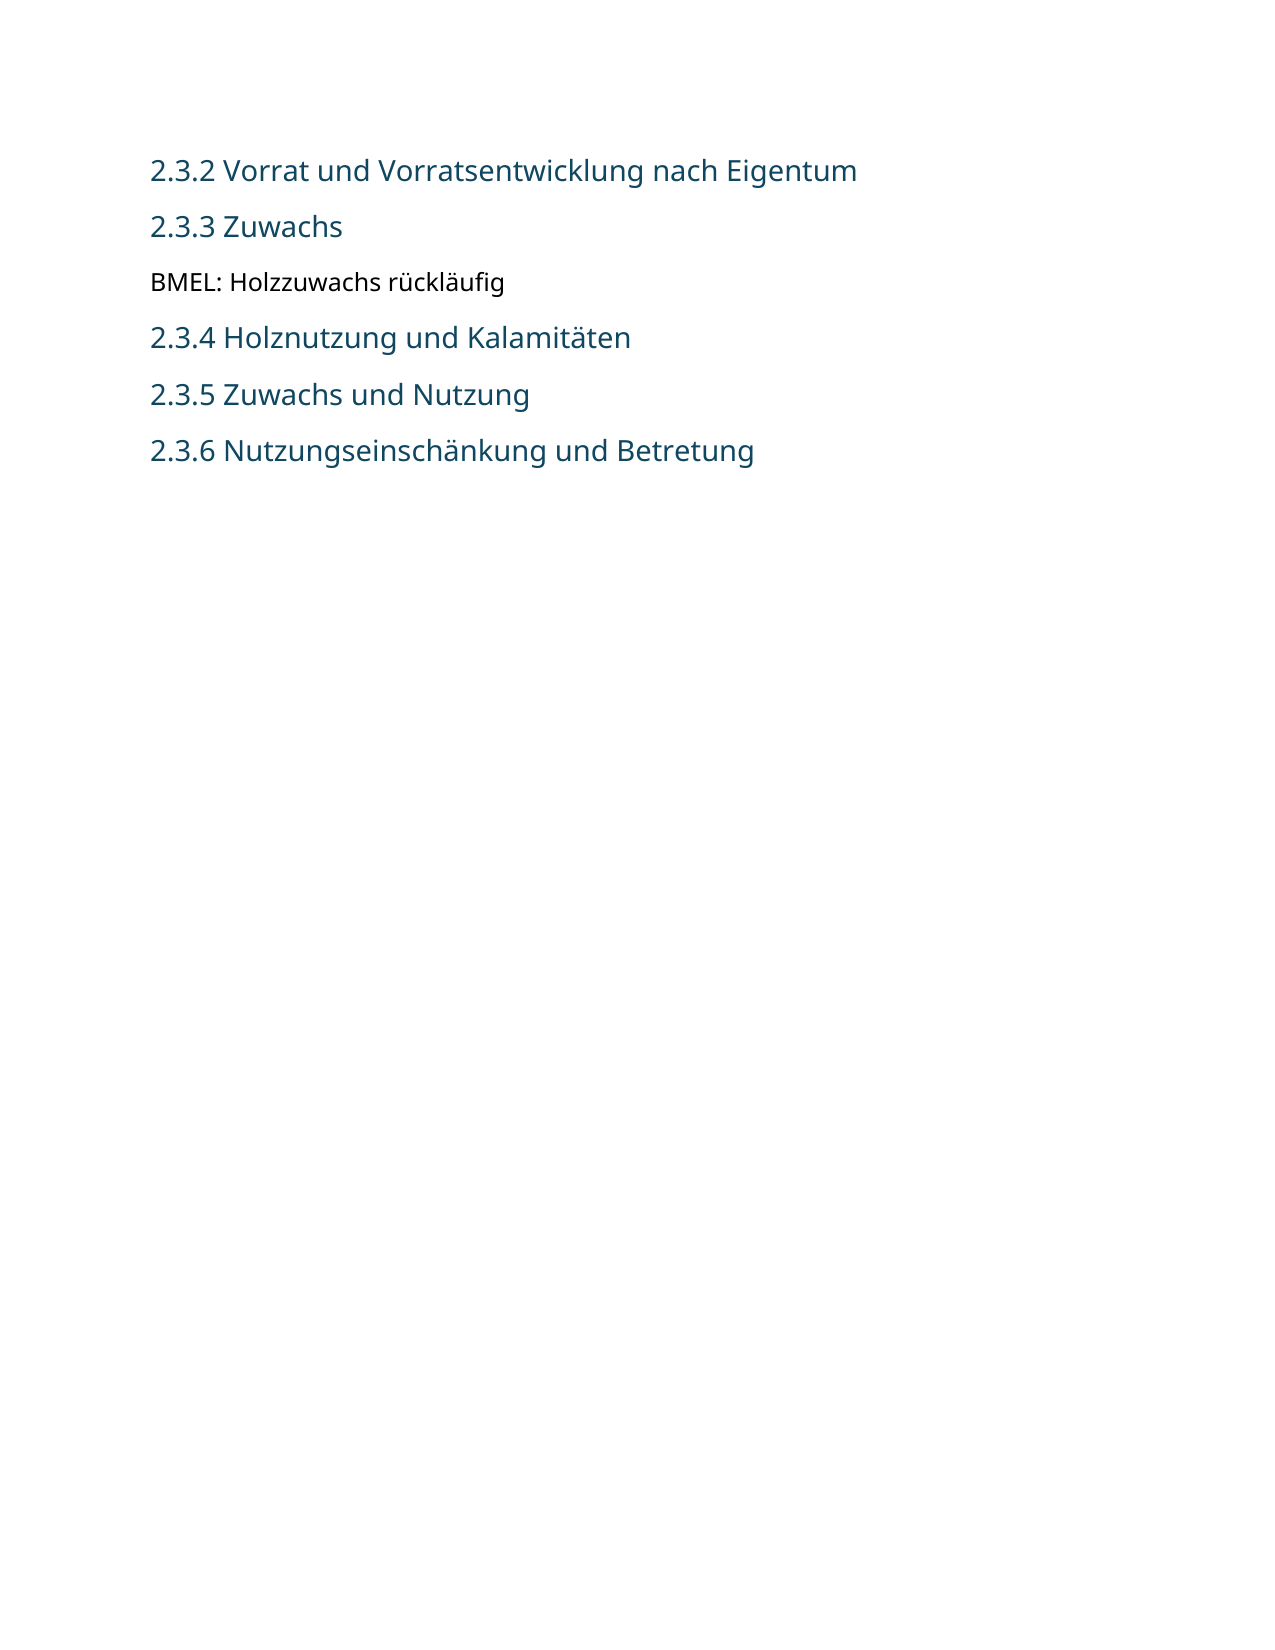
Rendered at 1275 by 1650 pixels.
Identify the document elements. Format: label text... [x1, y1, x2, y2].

text BMEL: Holzzuwachs rückläufig [150, 265, 1125, 299]
subtitle 2.3.4 Holznutzung und Kalamitäten [150, 318, 1125, 357]
subtitle 2.3.6 Nutzungseinschänkung und Betretung [150, 430, 1125, 470]
subtitle 2.3.2 Vorrat und Vorratsentwicklung nach Eigentum [150, 150, 1125, 190]
subtitle 2.3.5 Zuwachs und Nutzung [150, 374, 1125, 414]
subtitle 2.3.3 Zuwachs [150, 206, 1125, 246]
